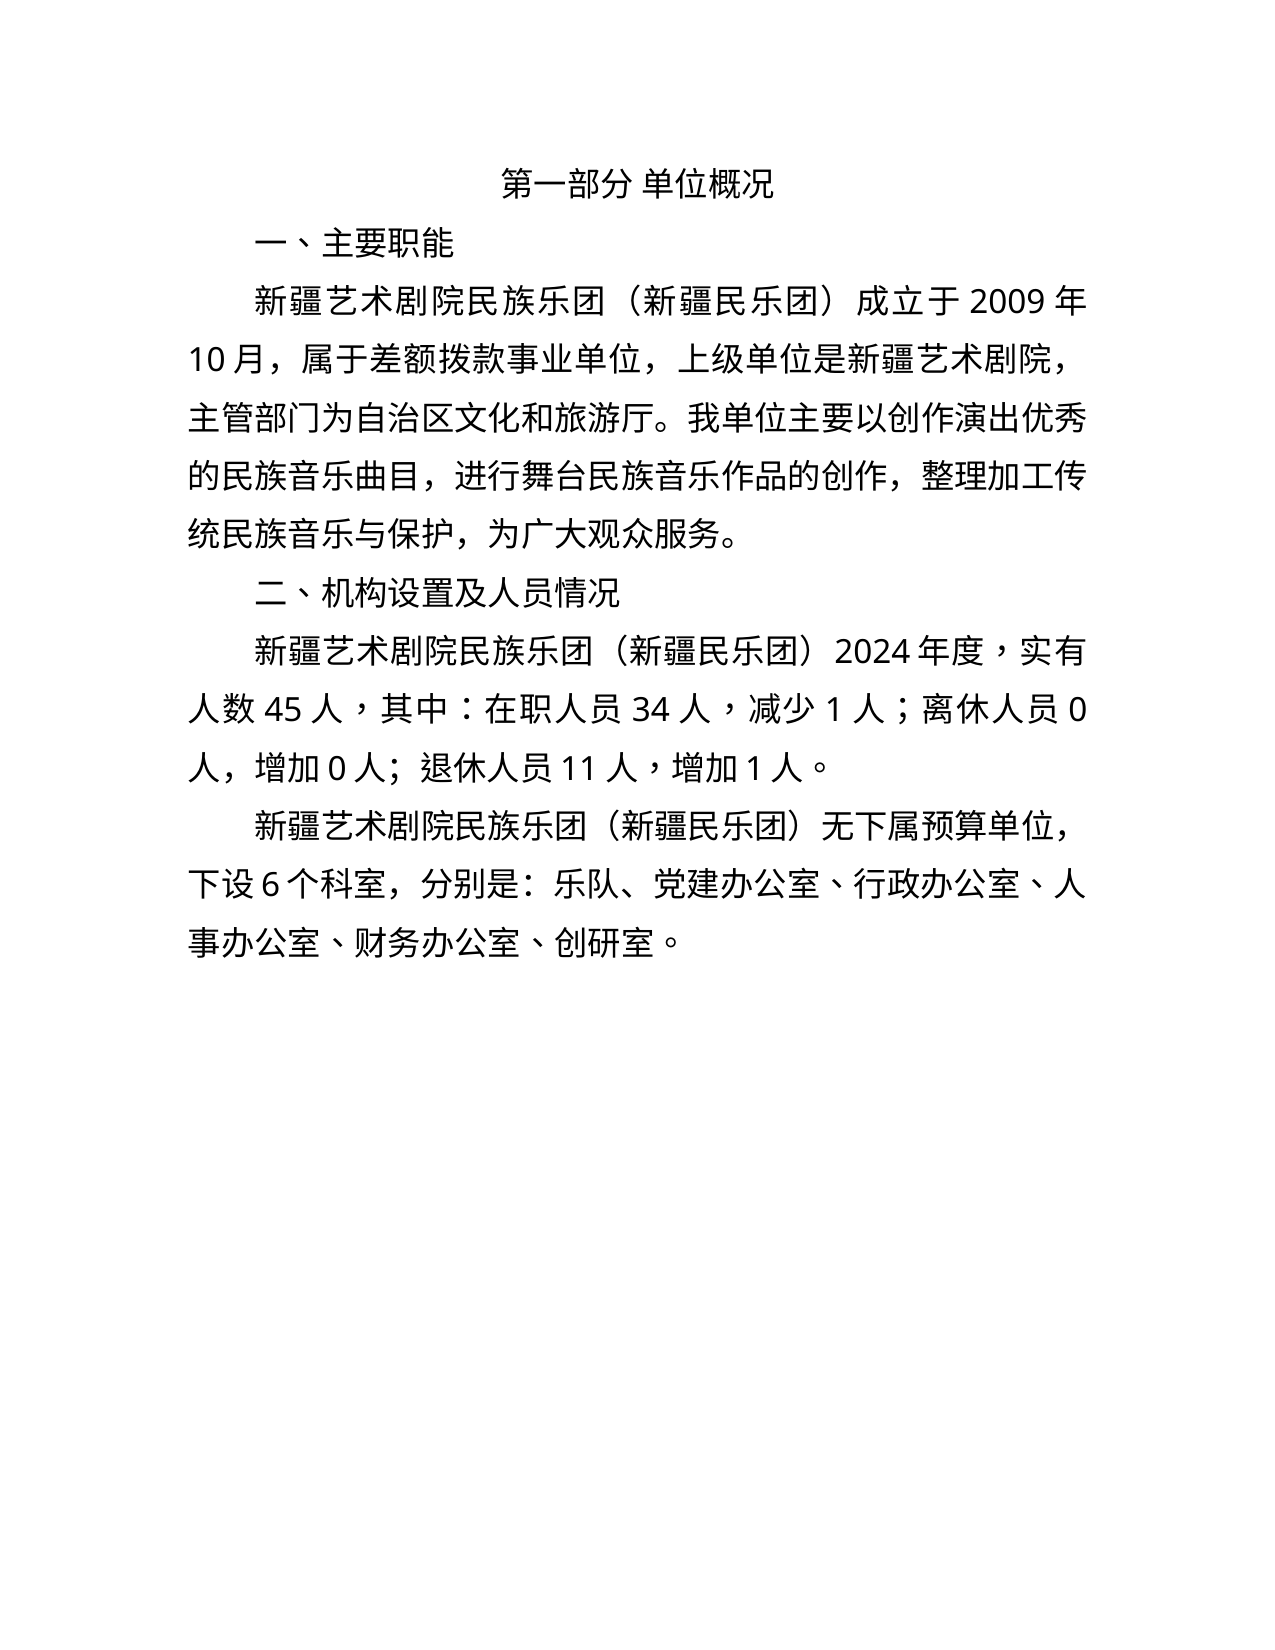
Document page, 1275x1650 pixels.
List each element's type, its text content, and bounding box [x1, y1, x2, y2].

text 二、机构设置及人员情况 [187, 558, 1087, 617]
text 新疆艺术剧院民族乐团（新疆民乐团）2024年度，实有人数45人，其中：在职人员34人，减少1人；离休人员0人，增加0人；退休人员11人，增加1人。 [187, 617, 1087, 792]
text 第一部分 单位概况 [187, 150, 1087, 208]
text 新疆艺术剧院民族乐团（新疆民乐团）无下属预算单位，下设6个科室，分别是：乐队、党建办公室、行政办公室、人事办公室、财务办公室、创研室。 [187, 792, 1087, 967]
text 新疆艺术剧院民族乐团（新疆民乐团）成立于2009年10月，属于差额拨款事业单位，上级单位是新疆艺术剧院，主管部门为自治区文化和旅游厅。我单位主要以创作演出优秀的民族音乐曲目，进行舞台民族音乐作品的创作，整理加工传统民族音乐与保护，为广大观众服务。 [187, 267, 1087, 558]
text 一、主要职能 [187, 208, 1087, 267]
